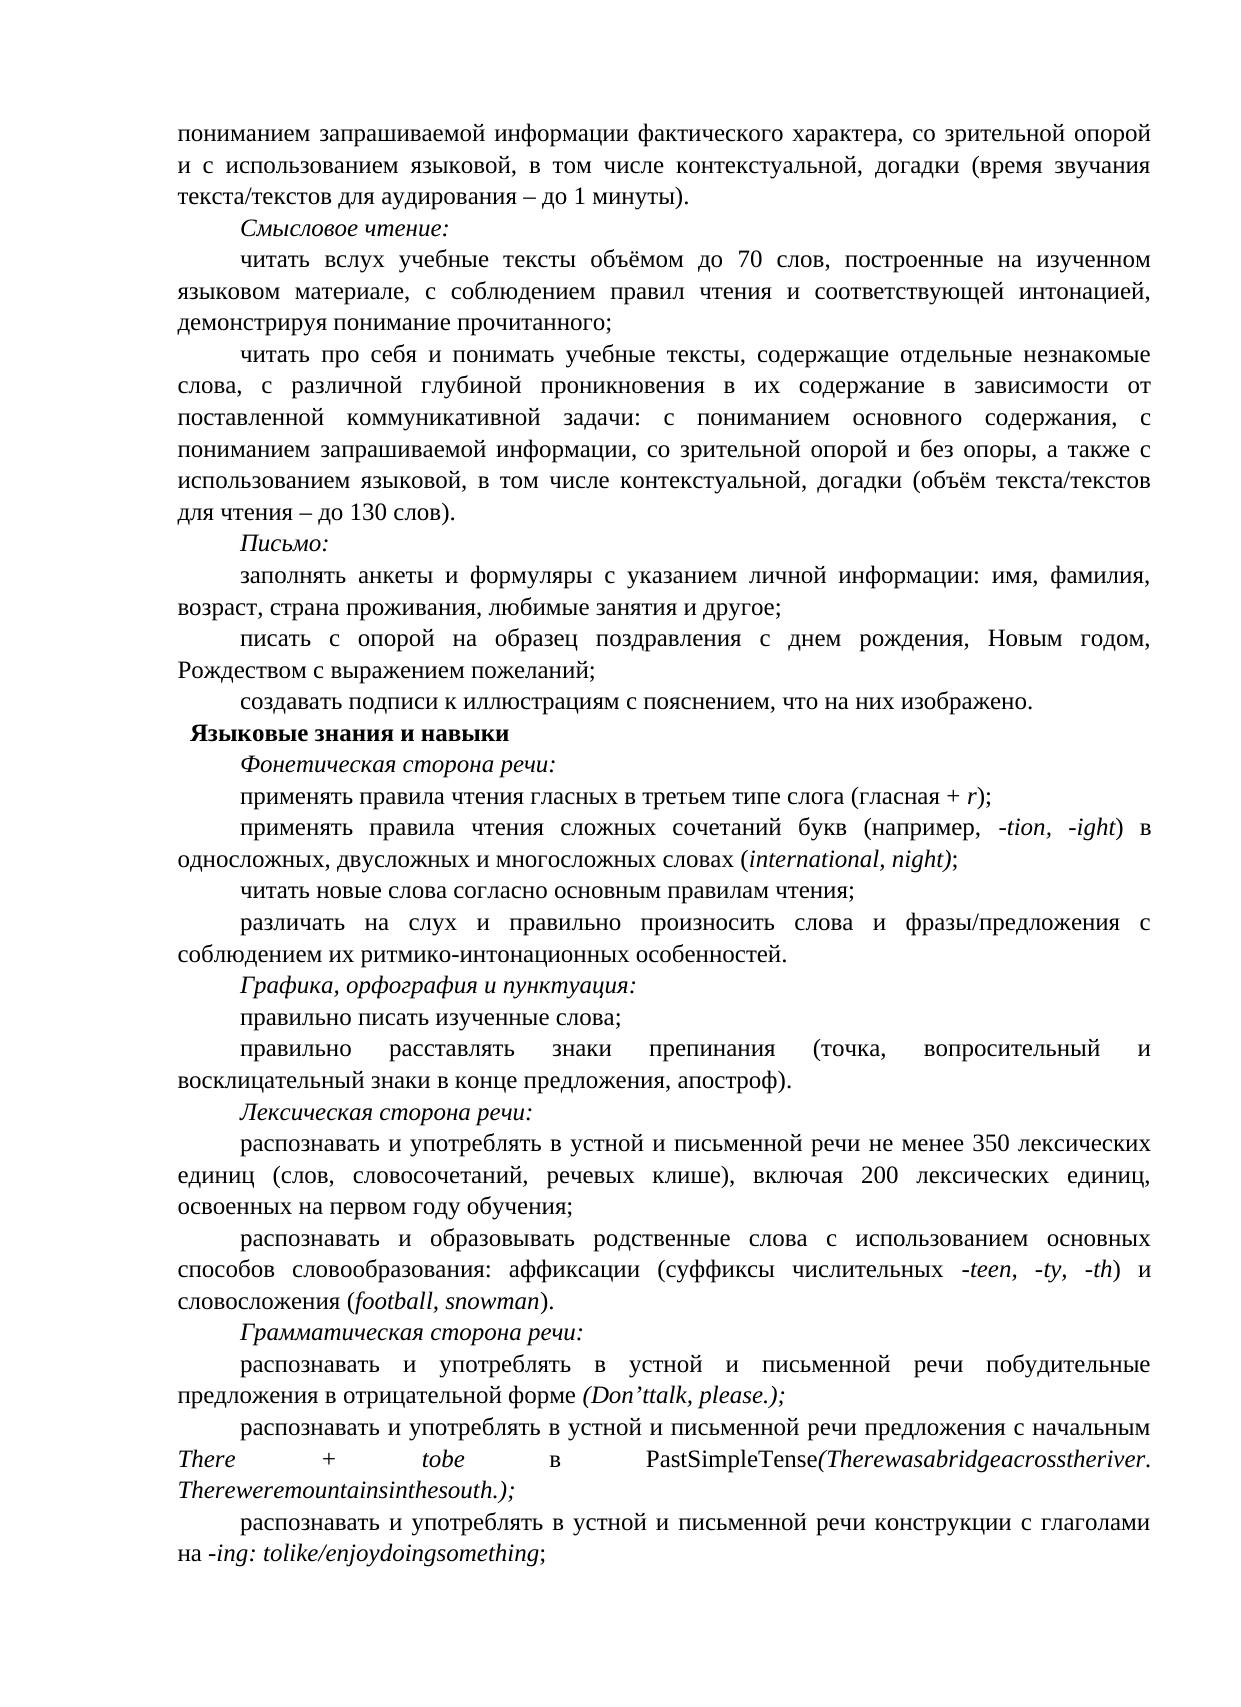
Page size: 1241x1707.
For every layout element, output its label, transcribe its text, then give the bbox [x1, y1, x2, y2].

text Письмо: [177, 528, 1152, 557]
text писать с опорой на образец поздравления с днем рождения, Новым годом, Рождеством с выражением пожеланий; [177, 623, 1152, 683]
text читать про себя и понимать учебные тексты, содержащие отдельные незнакомые слова, с различной глубиной проникновения в их содержание в зависимости от поставленной коммуникативной задачи: с пониманием основного содержания, с пониманием запрашиваемой информации, со зрительной опорой и без опоры, а также с использованием языковой, в том числе контекстуальной, догадки (объём текста/текстов для чтения – до 130 слов). [177, 339, 1152, 526]
text Смысловое чтение: [177, 213, 1152, 242]
text читать вслух учебные тексты объёмом до 70 слов, построенные на изученном языковом материале, с соблюдением правил чтения и соответствующей интонацией, демонстрируя понимание прочитанного; [177, 244, 1152, 336]
text распознавать и употреблять в устной и письменной речи конструкции с глаголами на -ing: tolike/enjoydoingsomething; [177, 1507, 1152, 1567]
text распознавать и употреблять в устной и письменной речи предложения с начальным There + tobe в PastSimpleTense(Therewasabridgeacrosstheriver. Thereweremountainsinthesouth.); [177, 1412, 1152, 1504]
text Лексическая сторона речи: [177, 1097, 1152, 1125]
text Языковые знания и навыки [190, 718, 1152, 747]
text правильно расставлять знаки препинания (точка, вопросительный и восклицательный знаки в конце предложения, апостроф). [177, 1033, 1152, 1094]
text Фонетическая сторона речи: [177, 749, 1152, 778]
text применять правила чтения гласных в третьем типе слога (гласная + r); [177, 781, 1152, 810]
text читать новые слова согласно основным правилам чтения; [177, 876, 1152, 904]
text распознавать и употреблять в устной и письменной речи не менее 350 лексических единиц (слов, словосочетаний, речевых клише), включая 200 лексических единиц, освоенных на первом году обучения; [177, 1128, 1152, 1220]
text Графика, орфография и пунктуация: [177, 970, 1152, 999]
text применять правила чтения сложных сочетаний букв (например, -tion, -ight) в односложных, двусложных и многосложных словах (international, night); [177, 812, 1152, 873]
text заполнять анкеты и формуляры с указанием личной информации: имя, фамилия, возраст, страна проживания, любимые занятия и другое; [177, 560, 1152, 620]
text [177, 118, 1152, 210]
text Грамматическая сторона речи: [177, 1317, 1152, 1346]
text правильно писать изученные слова; [177, 1002, 1152, 1031]
text создавать подписи к иллюстрациям с пояснением, что на них изображено. [177, 686, 1152, 715]
text различать на слух и правильно произносить слова и фразы/предложения с соблюдением их ритмико-интонационных особенностей. [177, 907, 1152, 967]
text распознавать и образовывать родственные слова с использованием основных способов словообразования: аффиксации (суффиксы числительных -teen, -ty, -th) и словосложения (football, snowman). [177, 1223, 1152, 1315]
text распознавать и употреблять в устной и письменной речи побудительные предложения в отрицательной форме (Don’ttalk, please.); [177, 1349, 1152, 1409]
